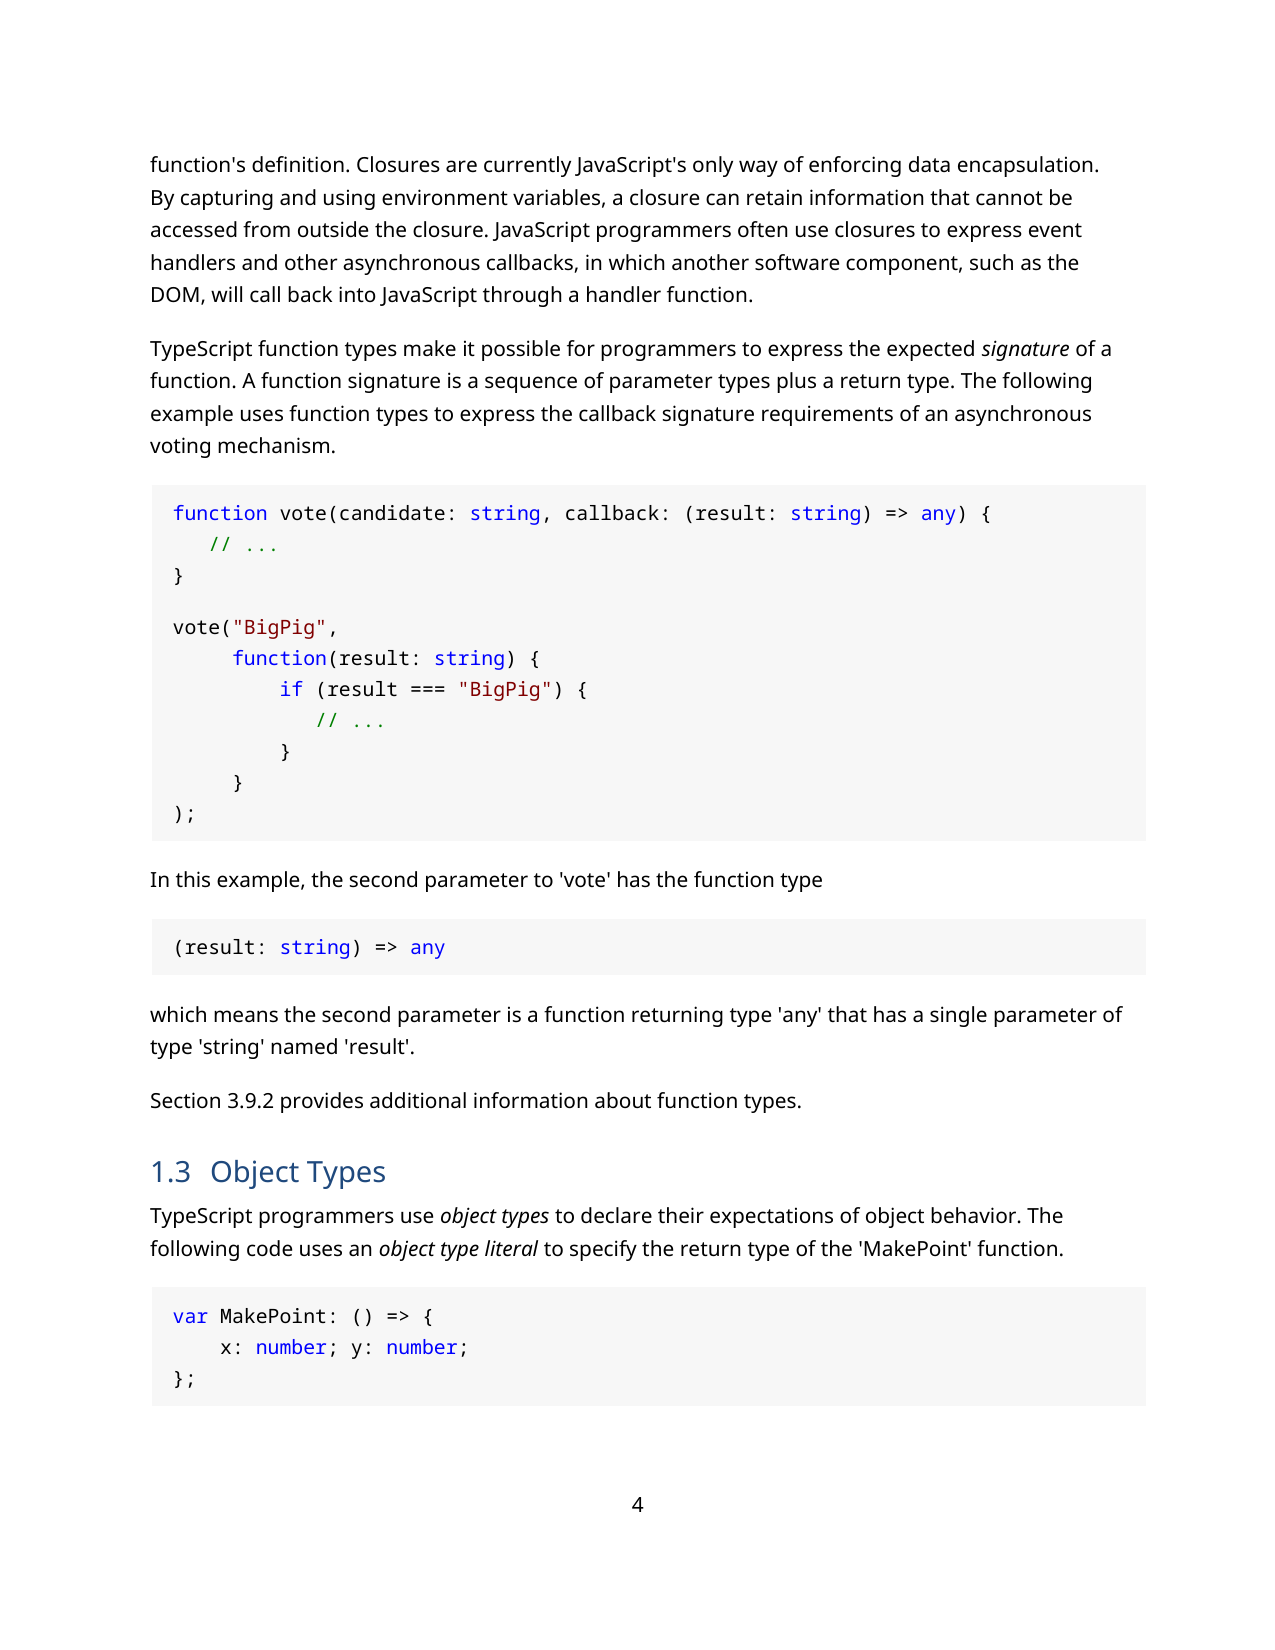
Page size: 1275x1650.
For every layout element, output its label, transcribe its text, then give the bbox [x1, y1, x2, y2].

text which means the second parameter is a function returning type 'any' that has a single parameter of type 'string' named 'result'. [150, 1000, 1125, 1061]
text TypeScript function types make it possible for programmers to express the expected signature of a function. A function signature is a sequence of parameter types plus a return type. The following example uses function types to express the callback signature requirements of an asynchronous voting mechanism. [150, 334, 1125, 460]
subtitle Object Types [150, 1152, 1125, 1191]
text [150, 150, 1125, 309]
text function vote(candidate: string, callback: (result: string) => any) { // ... } [164, 498, 1133, 588]
text var MakePoint: () => { x: number; y: number; }; [164, 1300, 1133, 1393]
text vote("BigPig", function(result: string) { if (result === "BigPig") { // ... } } ); [164, 599, 1133, 828]
text Section 3.9.2 provides additional information about function types. [150, 1086, 1125, 1114]
text In this example, the second parameter to 'vote' has the function type [150, 865, 1125, 894]
text (result: string) => any [164, 931, 1133, 962]
text TypeScript programmers use object types to declare their expectations of object behavior. The following code uses an object type literal to specify the return type of the 'MakePoint' function. [150, 1201, 1125, 1262]
